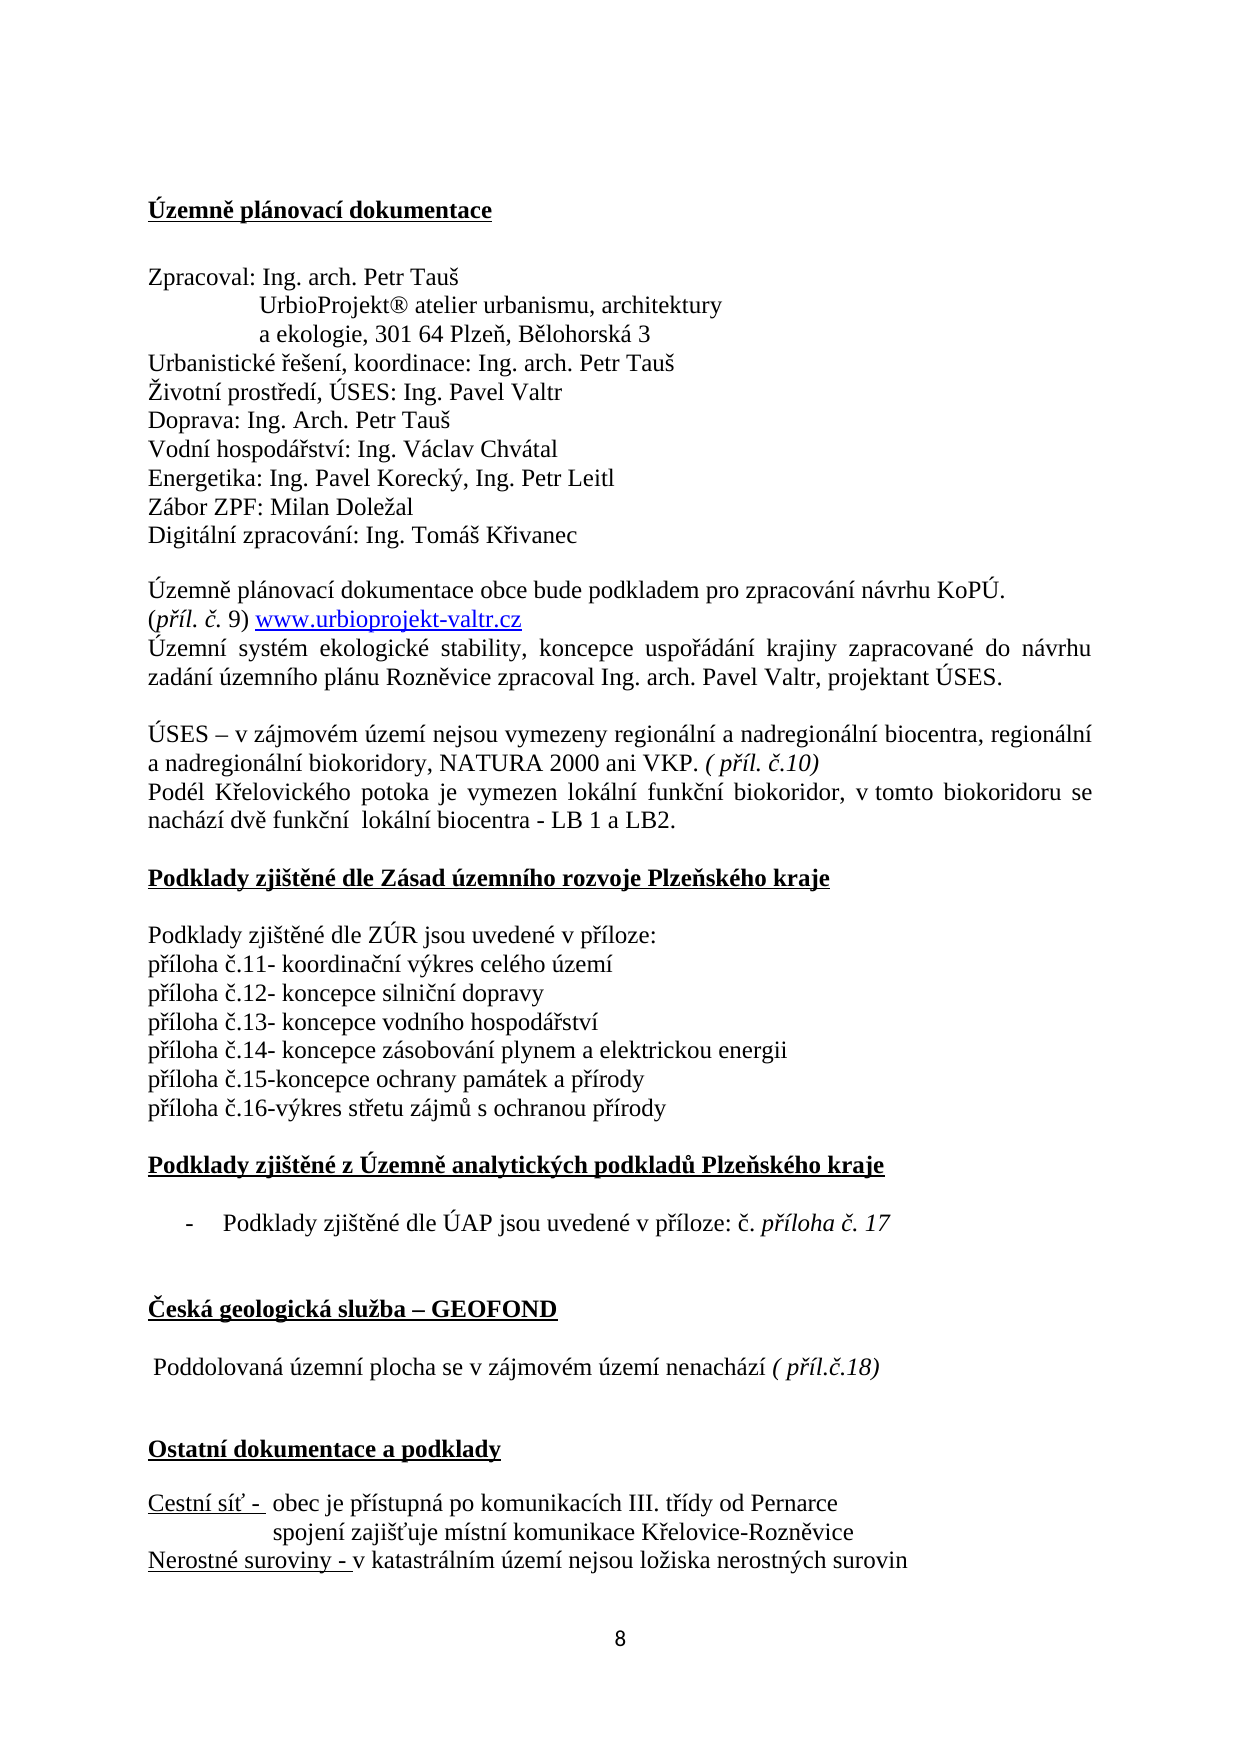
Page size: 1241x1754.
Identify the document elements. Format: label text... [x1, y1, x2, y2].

text Podklady zjištěné dle Zásad územního rozvoje Plzeňského kraje [148, 863, 1093, 892]
text ÚSES – v zájmovém území nejsou vymezeny regionální a nadregionální biocentra, regionální a nadregionální biokoridory, NATURA 2000 ani VKP. ( příl. č.10) [148, 719, 1093, 777]
text Doprava: Ing. Arch. Petr Tauš [148, 405, 1093, 434]
text příloha č.16-výkres střetu zájmů s ochranou přírody [148, 1093, 1093, 1122]
text Územní systém ekologické stability, koncepce uspořádání krajiny zapracované do návrhu zadání územního plánu Rozněvice zpracoval Ing. arch. Pavel Valtr, projektant ÚSES. [148, 633, 1093, 690]
text Zpracoval: Ing. arch. Petr Tauš [148, 262, 1093, 290]
text Podklady zjištěné dle ZÚR jsou uvedené v příloze: [148, 920, 1093, 949]
text Digitální zpracování: Ing. Tomáš Křivanec [148, 520, 1093, 549]
text Územně plánovací dokumentace [148, 196, 1093, 224]
text příloha č.15-koncepce ochrany památek a přírody [148, 1064, 1093, 1093]
text Životní prostředí, ÚSES: Ing. Pavel Valtr [148, 377, 1093, 405]
text Urbanistické řešení, koordinace: Ing. arch. Petr Tauš [148, 348, 1093, 377]
list Podklady zjištěné dle ÚAP jsou uvedené v příloze: č. příloha č. 17 [185, 1208, 1093, 1237]
text Cestní síť - obec je přístupná po komunikacích III. třídy od Pernarce [148, 1488, 1093, 1517]
text příloha č.14- koncepce zásobování plynem a elektrickou energii [148, 1035, 1093, 1064]
text příloha č.13- koncepce vodního hospodářství [148, 1007, 1093, 1035]
text Podklady zjištěné z Územně analytických podkladů Plzeňského kraje [148, 1150, 1093, 1179]
text příloha č.12- koncepce silniční dopravy [148, 978, 1093, 1007]
text Územně plánovací dokumentace obce bude podkladem pro zpracování návrhu KoPÚ. [148, 575, 1093, 604]
text Ostatní dokumentace a podklady [148, 1434, 1093, 1463]
text Energetika: Ing. Pavel Korecký, Ing. Petr Leitl [148, 463, 1093, 492]
text Nerostné suroviny - v katastrálním území nejsou ložiska nerostných surovin [148, 1546, 1093, 1574]
text Zábor ZPF: Milan Doležal [148, 492, 1093, 520]
text Podél Křelovického potoka je vymezen lokální funkční biokoridor, v tomto biokoridoru se nachází dvě funkční lokální biocentra - LB 1 a LB2. [148, 777, 1093, 834]
text příloha č.11- koordinační výkres celého území [148, 949, 1093, 978]
text Vodní hospodářství: Ing. Václav Chvátal [148, 434, 1093, 463]
text a ekologie, 301 64 Plzeň, Bělohorská 3 [148, 319, 1093, 348]
text Poddolovaná územní plocha se v zájmovém území nenachází ( příl.č.18) [148, 1352, 1093, 1380]
text UrbioProjekt® atelier urbanismu, architektury [148, 290, 1093, 319]
text (příl. č. 9) www.urbioprojekt-valtr.cz [148, 604, 1093, 633]
text Česká geologická služba – GEOFOND [148, 1294, 1093, 1323]
text spojení zajišťuje místní komunikace Křelovice-Rozněvice [148, 1517, 1093, 1546]
